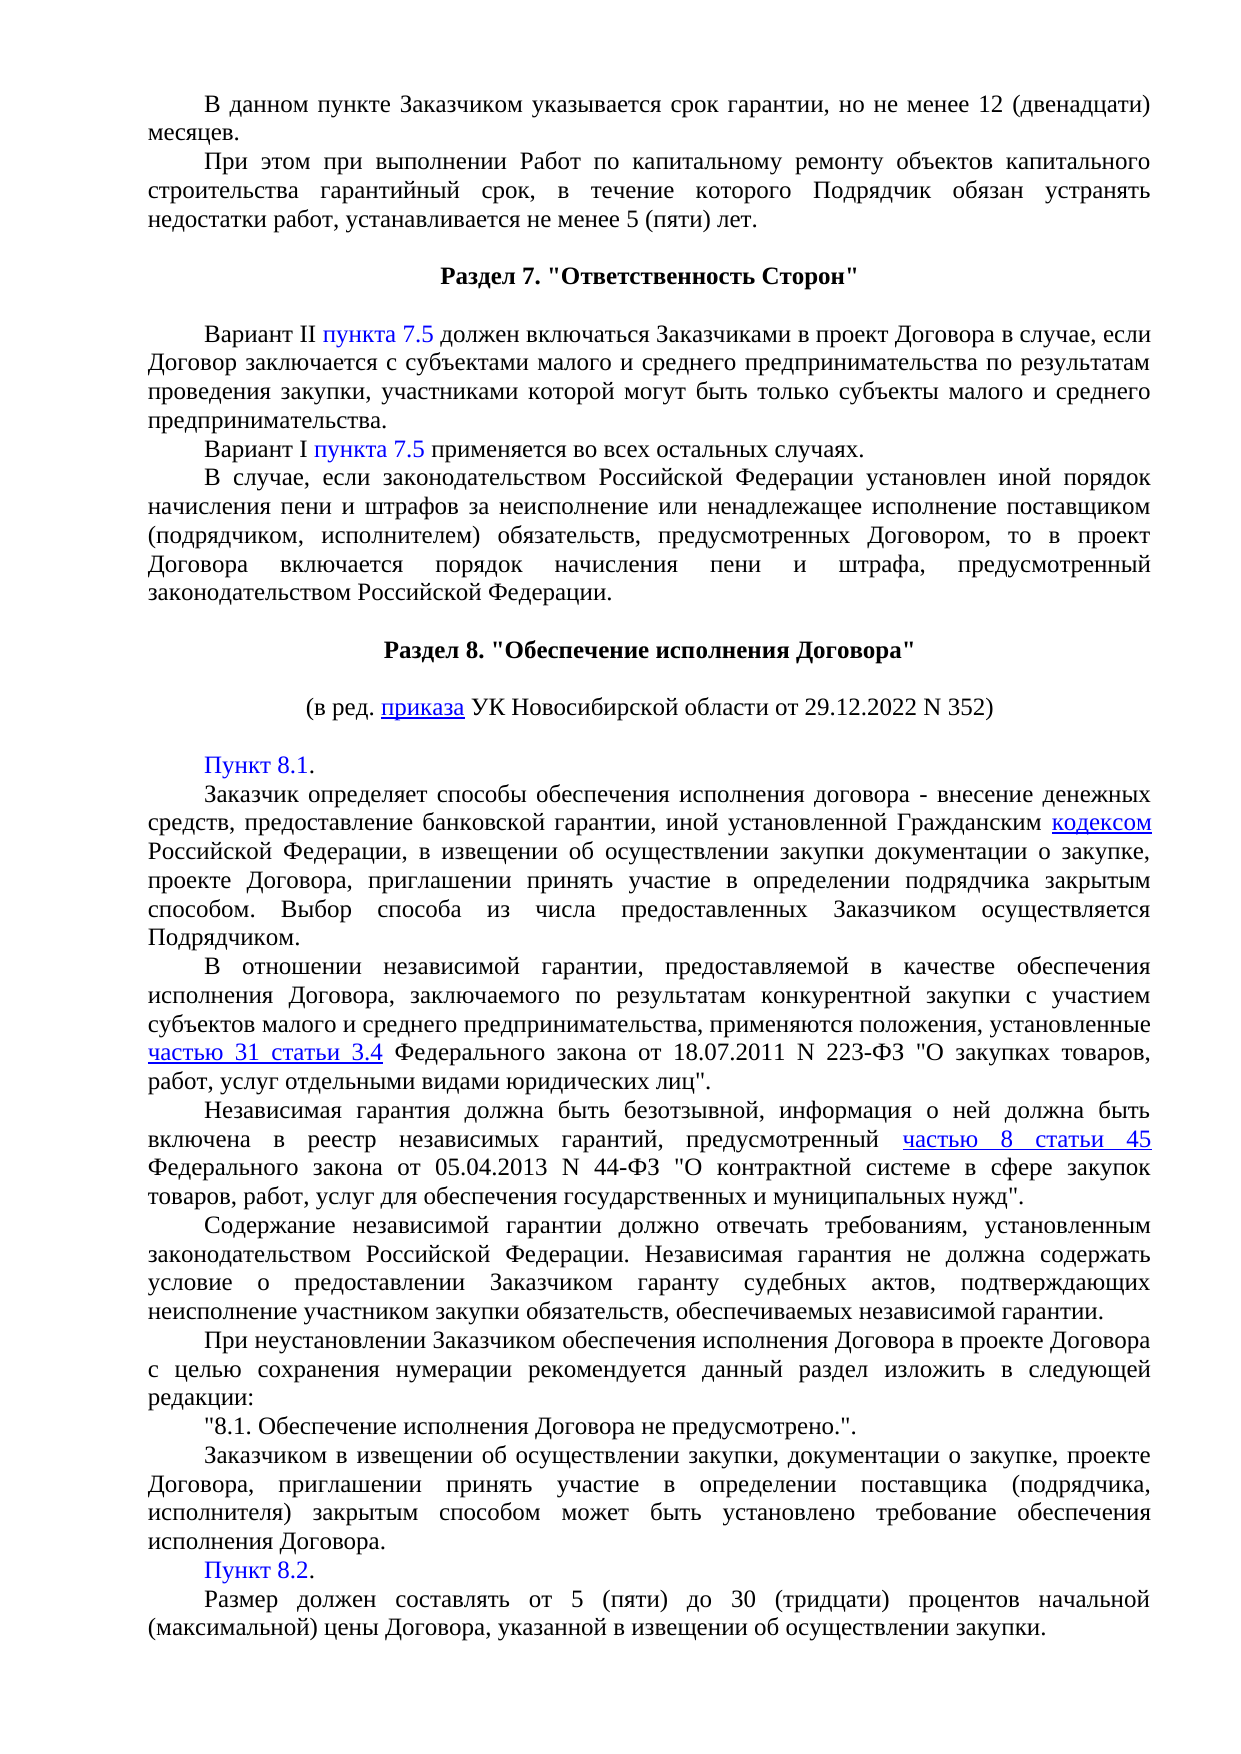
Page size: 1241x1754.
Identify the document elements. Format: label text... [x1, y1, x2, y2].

text Вариант I пункта 7.5 применяется во всех остальных случаях. [148, 434, 1152, 462]
text При неустановлении Заказчиком обеспечения исполнения Договора в проекте Договора с целью сохранения нумерации рекомендуется данный раздел изложить в следующей редакции: [148, 1325, 1152, 1411]
text Содержание независимой гарантии должно отвечать требованиям, установленным законодательством Российской Федерации. Независимая гарантия не должна содержать условие о предоставлении Заказчиком гаранту судебных актов, подтверждающих неисполнение участником закупки обязательств, обеспечиваемых независимой гарантии. [148, 1210, 1152, 1325]
text Заказчиком в извещении об осуществлении закупки, документации о закупке, проекте Договора, приглашении принять участие в определении поставщика (подрядчика, исполнителя) закрытым способом может быть установлено требование обеспечения исполнения Договора. [148, 1440, 1152, 1555]
text Независимая гарантия должна быть безотзывной, информация о ней должна быть включена в реестр независимых гарантий, предусмотренный частью 8 статьи 45 Федерального закона от 05.04.2013 N 44-ФЗ "О контрактной системе в сфере закупок товаров, работ, услуг для обеспечения государственных и муниципальных нужд". [148, 1095, 1152, 1210]
text Пункт 8.2. [148, 1555, 1152, 1584]
text В случае, если законодательством Российской Федерации установлен иной порядок начисления пени и штрафов за неисполнение или ненадлежащее исполнение поставщиком (подрядчиком, исполнителем) обязательств, предусмотренных Договором, то в проект Договора включается порядок начисления пени и штрафа, предусмотренный законодательством Российской Федерации. [148, 462, 1152, 606]
text "8.1. Обеспечение исполнения Договора не предусмотрено.". [148, 1411, 1152, 1440]
text Раздел 7. "Ответственность Сторон" [148, 261, 1152, 290]
text Размер должен составлять от 5 (пяти) до 30 (тридцати) процентов начальной (максимальной) цены Договора, указанной в извещении об осуществлении закупки. [148, 1584, 1152, 1641]
text Раздел 8. "Обеспечение исполнения Договора" [148, 635, 1152, 664]
text Вариант II пункта 7.5 должен включаться Заказчиками в проект Договора в случае, если Договор заключается с субъектами малого и среднего предпринимательства по результатам проведения закупки, участниками которой могут быть только субъекты малого и среднего предпринимательства. [148, 319, 1152, 434]
text (в ред. приказа УК Новосибирской области от 29.12.2022 N 352) [148, 692, 1152, 721]
text При этом при выполнении Работ по капитальному ремонту объектов капитального строительства гарантийный срок, в течение которого Подрядчик обязан устранять недостатки работ, устанавливается не менее 5 (пяти) лет. [148, 146, 1152, 232]
text В данном пункте Заказчиком указывается срок гарантии, но не менее 12 (двенадцати) месяцев. [148, 89, 1152, 146]
text Заказчик определяет способы обеспечения исполнения договора - внесение денежных средств, предоставление банковской гарантии, иной установленной Гражданским кодексом Российской Федерации, в извещении об осуществлении закупки документации о закупке, проекте Договора, приглашении принять участие в определении подрядчика закрытым способом. Выбор способа из числа предоставленных Заказчиком осуществляется Подрядчиком. [148, 779, 1152, 951]
text Пункт 8.1. [148, 750, 1152, 779]
text В отношении независимой гарантии, предоставляемой в качестве обеспечения исполнения Договора, заключаемого по результатам конкурентной закупки с участием субъектов малого и среднего предпринимательства, применяются положения, установленные частью 31 статьи 3.4 Федерального закона от 18.07.2011 N 223-ФЗ "О закупках товаров, работ, услуг отдельными видами юридических лиц". [148, 951, 1152, 1095]
